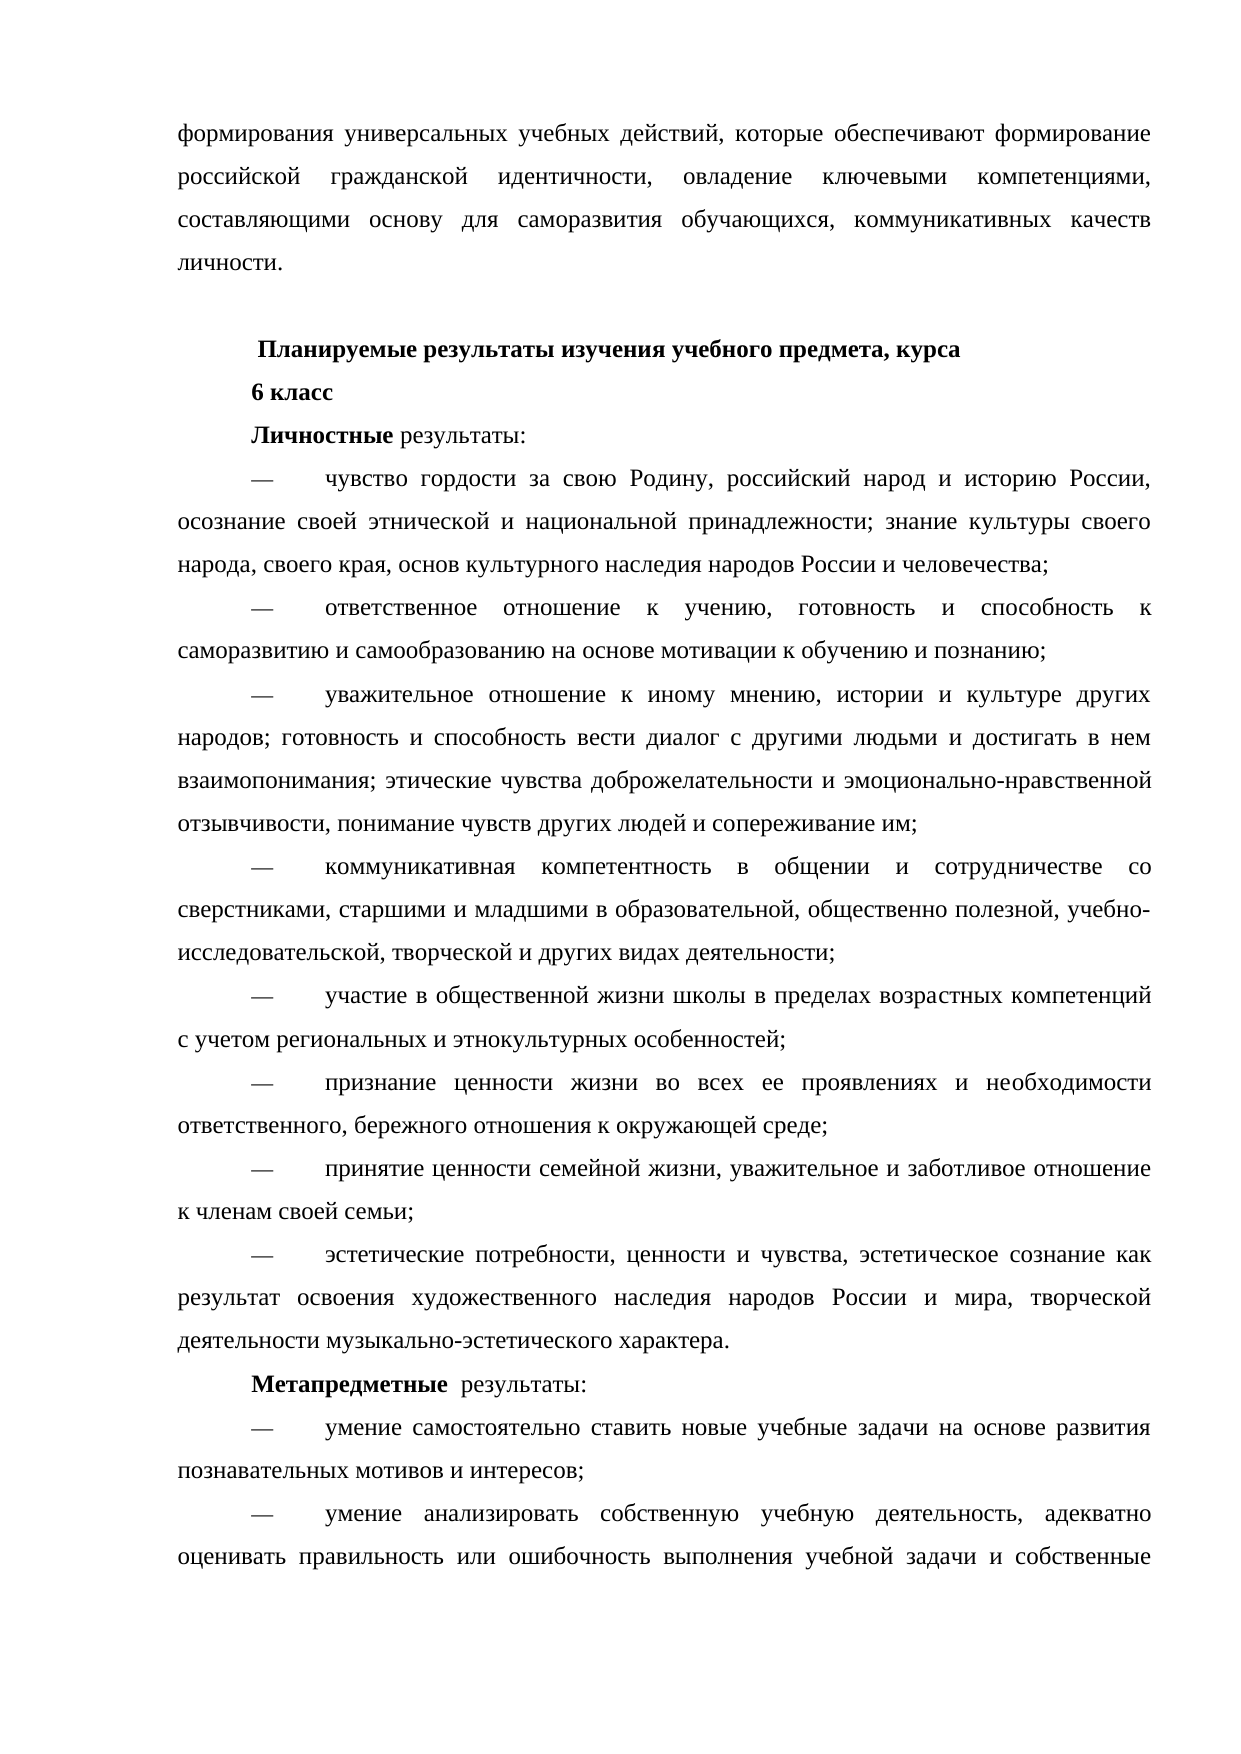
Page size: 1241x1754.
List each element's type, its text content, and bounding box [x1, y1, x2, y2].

list участие в общественной жизни школы в пределах возрастных компетенций с учетом региональных и этнокультурных особенностей; [177, 981, 1152, 1052]
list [177, 1498, 1152, 1570]
list коммуникативная компетентность в общении и сотрудничестве со сверстниками, старшими и младшими в образовательной, общественно полезной, учебно-исследовательской, творческой и других видах деятельности; [177, 851, 1152, 966]
list чувство гордости за свою Родину, российский народ и историю России, осознание своей этнической и национальной принадлежности; знание культуры своего народа, своего края, основ культурного наследия народов России и человечества; [177, 463, 1152, 578]
list признание ценности жизни во всех ее проявлениях и необходимости ответственного, бережного отношения к окружающей среде; [177, 1067, 1152, 1139]
list эстетические потребности, ценности и чувства, эстетическое сознание как результат освоения художественного наследия народов России и мира, творческой деятельности музыкально-эстетического характера. [177, 1239, 1152, 1354]
list ответственное отношение к учению, готовность и способность к саморазвитию и самообразованию на основе мотивации к обучению и познанию; [177, 592, 1152, 664]
text Планируемые результаты изучения учебного предмета, курса [177, 334, 1152, 362]
list умение самостоятельно ставить новые учебные задачи на основе развития познавательных мотивов и интересов; [177, 1412, 1152, 1484]
text Метапредметные результаты: [177, 1369, 1152, 1397]
text Личностные результаты: [177, 420, 1152, 449]
list принятие ценности семейной жизни, уважительное и заботливое отношение к членам своей семьи; [177, 1153, 1152, 1225]
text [177, 118, 1152, 276]
list уважительное отношение к иному мнению, истории и культуре других народов; готовность и способность вести диалог с другими людьми и достигать в нем взаимопонимания; этические чувства доброжелательности и эмоционально-нравственной отзывчивости, понимание чувств других людей и сопереживание им; [177, 679, 1152, 837]
text 6 класс [177, 377, 1152, 406]
